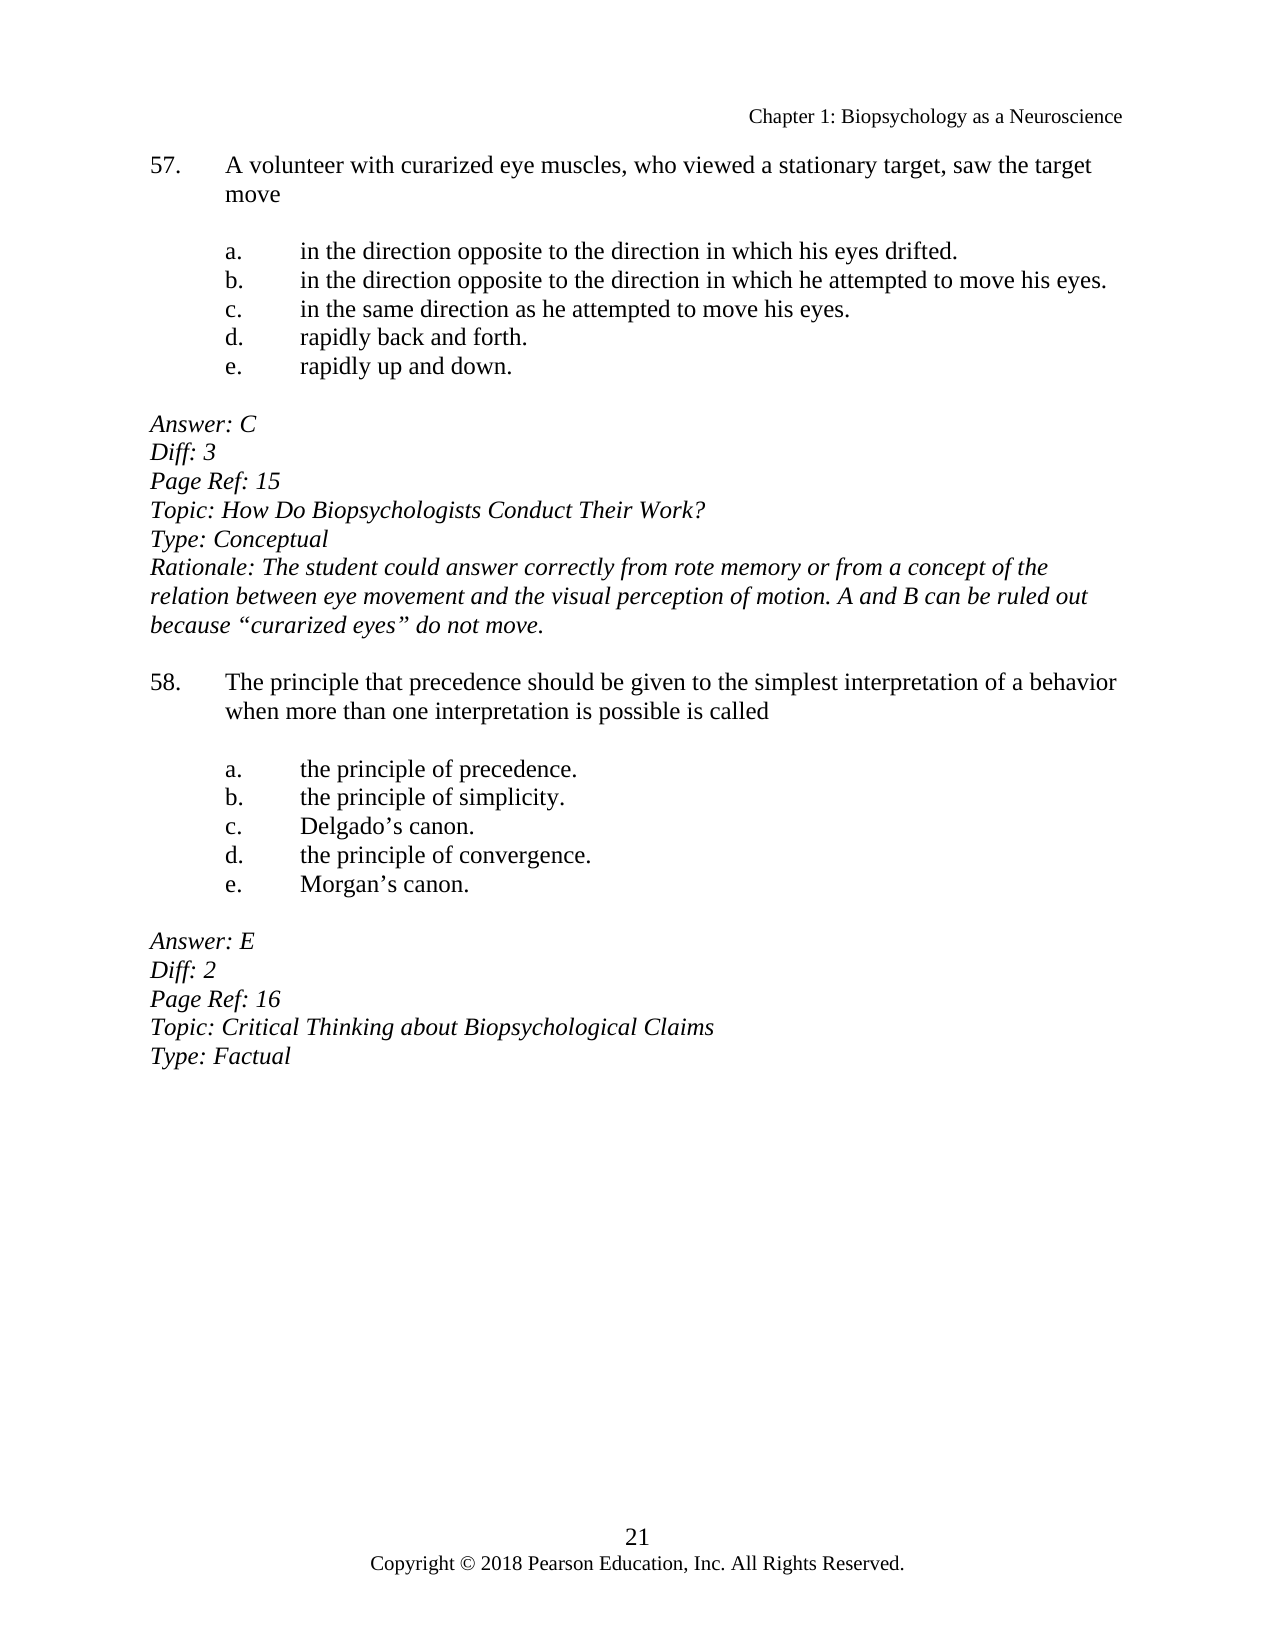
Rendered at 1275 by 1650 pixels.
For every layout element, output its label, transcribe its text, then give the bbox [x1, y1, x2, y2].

text c. Delgado’s canon. [225, 811, 1125, 840]
text b. the principle of simplicity. [225, 782, 1125, 811]
text 58. The principle that precedence should be given to the simplest interpretation of a behavior when more than one interpretation is possible is called [150, 667, 1125, 725]
text Rationale: The student could answer correctly from rote memory or from a concept of the relation between eye movement and the visual perception of motion. A and B can be ruled out because “curarized eyes” do not move. [150, 552, 1125, 639]
text c. in the same direction as he attempted to move his eyes. [225, 294, 1125, 322]
text Page Ref: 15 [150, 466, 1125, 495]
text Topic: Critical Thinking about Biopsychological Claims [150, 1012, 1125, 1041]
text a. in the direction opposite to the direction in which his eyes drifted. [225, 236, 1125, 265]
text Diff: 2 [150, 955, 1125, 984]
text 57. A volunteer with curarized eye muscles, who viewed a stationary target, saw the target move [150, 150, 1125, 207]
text Type: Factual [150, 1041, 1125, 1070]
text a. the principle of precedence. [225, 754, 1125, 782]
text e. Morgan’s canon. [225, 869, 1125, 897]
text d. rapidly back and forth. [225, 322, 1125, 351]
text Topic: How Do Biopsychologists Conduct Their Work? [150, 495, 1125, 524]
text e. rapidly up and down. [225, 351, 1125, 380]
text b. in the direction opposite to the direction in which he attempted to move his eyes. [225, 265, 1125, 294]
text Type: Conceptual [150, 524, 1125, 552]
text Answer: E [150, 926, 1125, 955]
text Page Ref: 16 [150, 984, 1125, 1012]
text Answer: C [150, 409, 1125, 437]
text Diff: 3 [150, 437, 1125, 466]
text d. the principle of convergence. [225, 840, 1125, 869]
